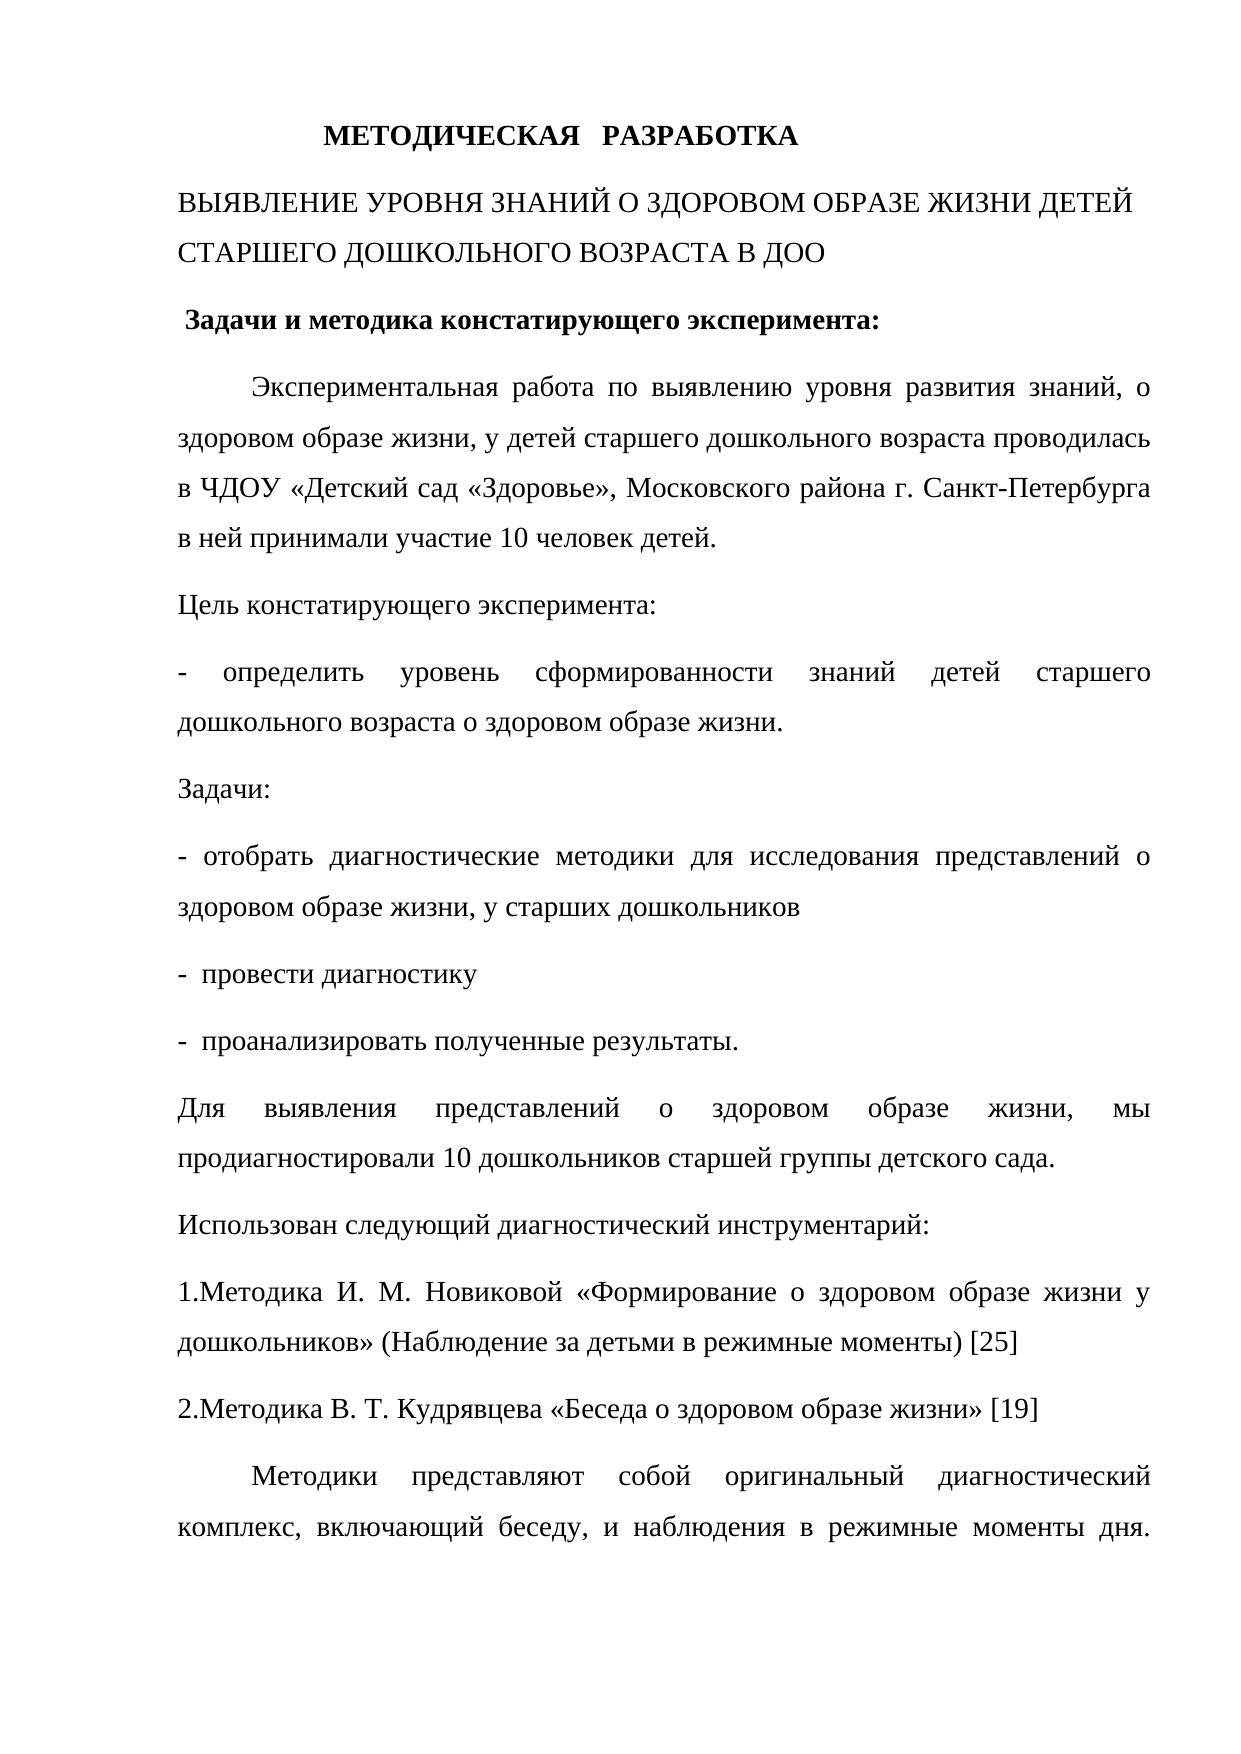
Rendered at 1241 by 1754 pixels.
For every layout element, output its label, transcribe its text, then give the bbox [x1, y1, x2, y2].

text ВЫЯВЛЕНИЕ УРОВНЯ ЗНАНИЙ О ЗДОРОВОМ ОБРАЗЕ ЖИЗНИ ДЕТЕЙ СТАРШЕГО ДОШКОЛЬНОГО ВОЗРАСТА В ДОО [177, 185, 1152, 269]
text - провести диагностику [177, 956, 1152, 989]
text - определить уровень сформированности знаний детей старшего дошкольного возраста о здоровом образе жизни. [177, 654, 1152, 738]
text Для выявления представлений о здоровом образе жизни, мы продиагностировали 10 дошкольников старшей группы детского сада. [177, 1090, 1152, 1174]
text Задачи и методика констатирующего эксперимента: [177, 302, 1152, 336]
text - проанализировать полученные результаты. [177, 1023, 1152, 1056]
text Задачи: [177, 772, 1152, 805]
text 2.Методика В. Т. Кудрявцева «Беседа о здоровом образе жизни» [19] [177, 1391, 1152, 1425]
text 1.Методика И. М. Новиковой «Формирование о здоровом образе жизни у дошкольников» (Наблюдение за детьми в режимные моменты) [25] [177, 1274, 1152, 1358]
text Экспериментальная работа по выявлению уровня развития знаний, о здоровом образе жизни, у детей старшего дошкольного возраста проводилась в ЧДОУ «Детский сад «Здоровье», Московского района г. Санкт-Петербурга в ней принимали участие 10 человек детей. [177, 369, 1152, 554]
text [177, 1458, 1152, 1542]
text МЕТОДИЧЕСКАЯ РАЗРАБОТКА [177, 118, 1152, 152]
text - отобрать диагностические методики для исследования представлений о здоровом образе жизни, у старших дошкольников [177, 838, 1152, 922]
text Цель констатирующего эксперимента: [177, 587, 1152, 621]
text Использован следующий диагностический инструментарий: [177, 1207, 1152, 1241]
